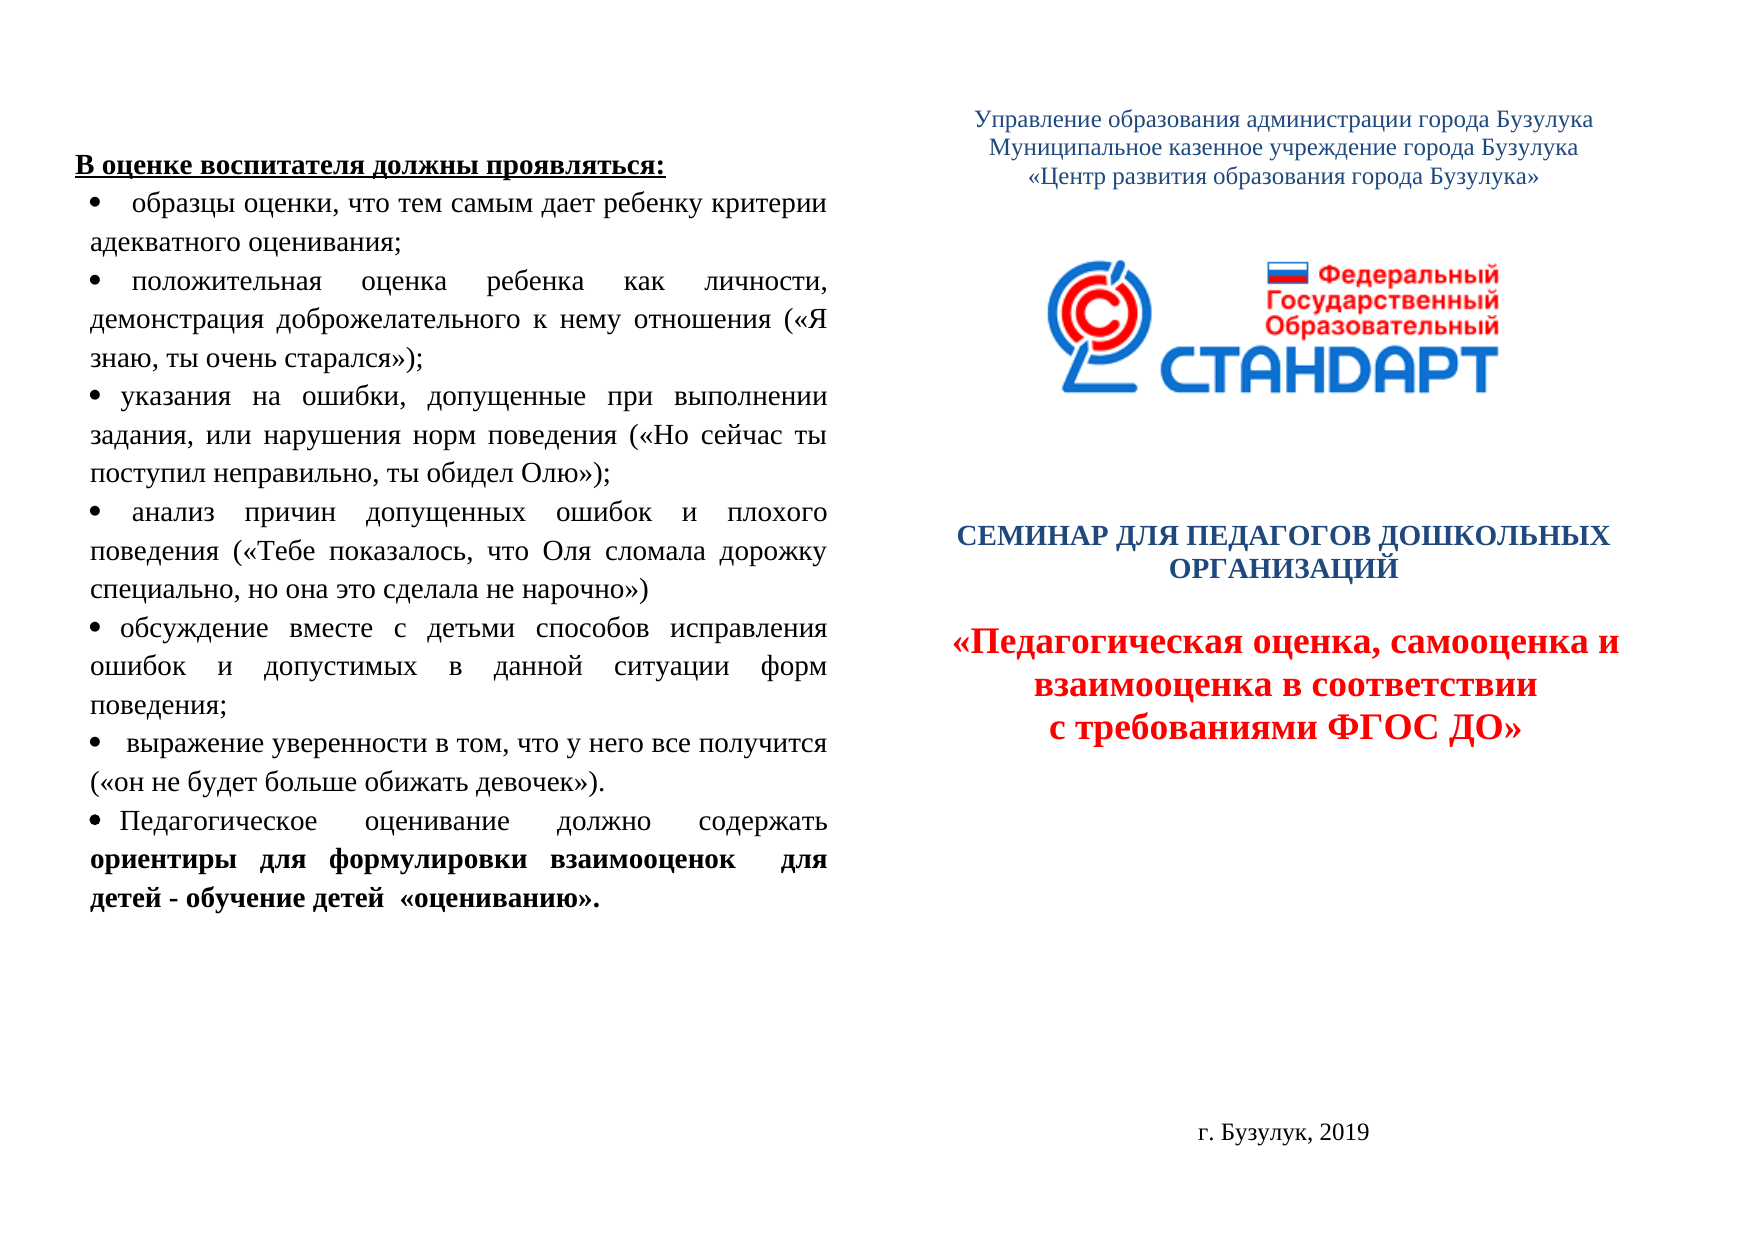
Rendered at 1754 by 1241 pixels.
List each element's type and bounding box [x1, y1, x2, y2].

table_header [877, 104, 1690, 1165]
table_header [64, 104, 877, 1165]
picture [1031, 223, 1536, 427]
